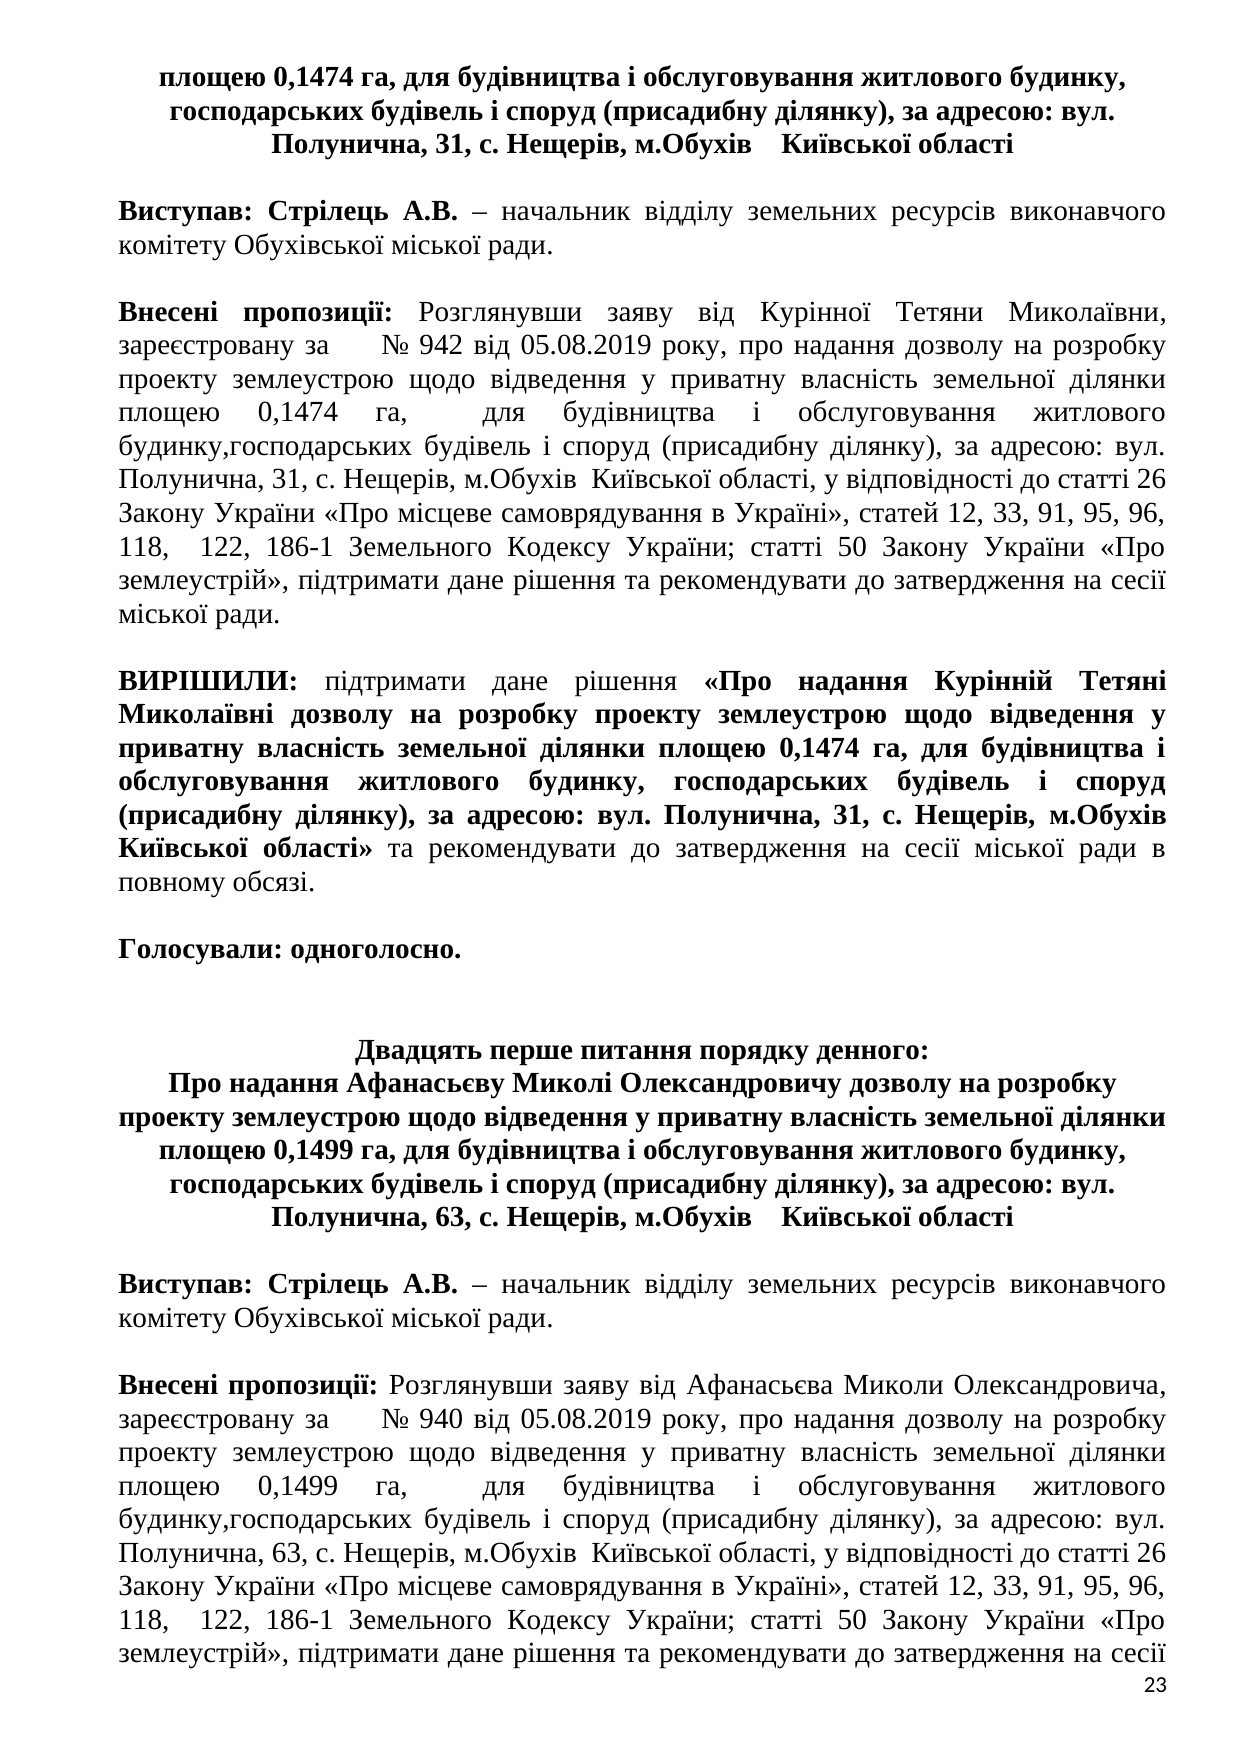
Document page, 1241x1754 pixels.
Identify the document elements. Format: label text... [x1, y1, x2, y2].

text Двадцять перше питання порядку денного: [118, 1032, 1167, 1065]
text Голосували: одноголосно. [118, 931, 1167, 965]
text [118, 1367, 1167, 1669]
list Внесені пропозиції: Розглянувши заяву від Курінної Тетяни Миколаївни, зареєстровану за № 942 від 05.08.2019 року, про надання дозволу на розробку проекту землеустрою щодо відведення у приватну власність земельної ділянки площею 0,1474 га, для будівництва і обслуговування житлового будинку,господарських будівель і споруд (присадибну ділянку), за адресою: вул. Полунична, 31, с. Нещерів, м.Обухів Київської області, у відповідності до статті 26 Закону України «Про місцеве самоврядування в Україні», статей 12, 33, 91, 95, 96, 118, 122, 186-1 Земельного Кодексу України; статті 50 Закону України «Про землеустрій», підтримати дане рішення та рекомендувати до затвердження на сесії міської ради. [118, 294, 1167, 629]
text Виступав: Стрілець А.В. – начальник відділу земельних ресурсів виконавчого комітету Обухівської міської ради. [118, 193, 1167, 260]
text ВИРІШИЛИ: підтримати дане рішення «Про надання Курінній Тетяні Миколаївні дозволу на розробку проекту землеустрою щодо відведення у приватну власність земельної ділянки площею 0,1474 га, для будівництва і обслуговування житлового будинку, господарських будівель і споруд (присадибну ділянку), за адресою: вул. Полунична, 31, с. Нещерів, м.Обухів Київської області» та рекомендувати до затвердження на сесії міської ради в повному обсязі. [118, 663, 1167, 898]
text Виступав: Стрілець А.В. – начальник відділу земельних ресурсів виконавчого комітету Обухівської міської ради. [118, 1267, 1167, 1334]
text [118, 59, 1167, 160]
text Про надання Афанасьєву Миколі Олександровичу дозволу на розробку проекту землеустрою щодо відведення у приватну власність земельної ділянки площею 0,1499 га, для будівництва і обслуговування житлового будинку, господарських будівель і споруд (присадибну ділянку), за адресою: вул. Полунична, 63, с. Нещерів, м.Обухів Київської області [118, 1065, 1167, 1233]
